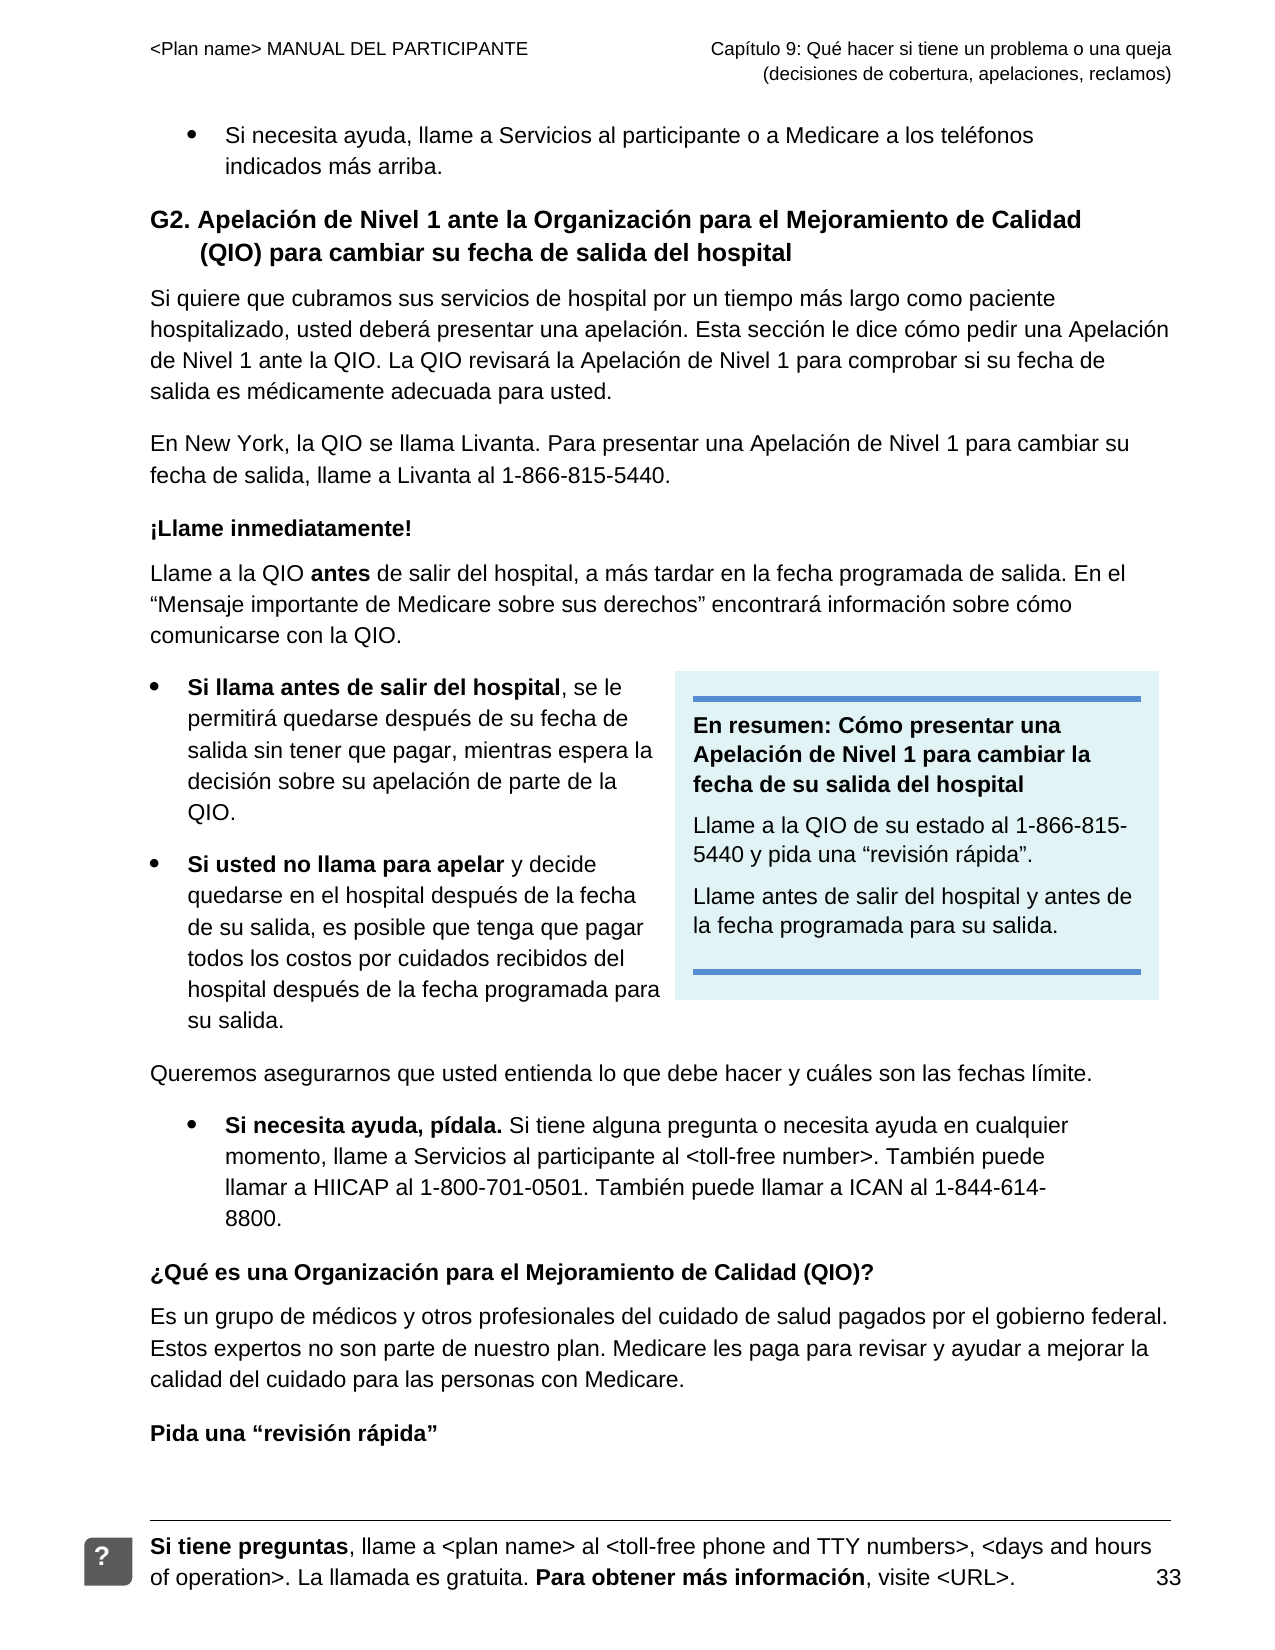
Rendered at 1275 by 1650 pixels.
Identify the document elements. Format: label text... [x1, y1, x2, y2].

subtitle Pida una “revisión rápida” [150, 1414, 1096, 1448]
text Llame a la QIO antes de salir del hospital, a más tardar en la fecha programada de salida. En el “Mensaje importante de Medicare sobre sus derechos” encontrará información sobre cómo comunicarse con la QIO. [150, 556, 1171, 650]
table_header En resumen: Cómo presentar una Apelación de Nivel 1 para cambiar la fecha de su salida del hospital Llame a la QIO de su estado al 1-866-815-5440 y pida una “revisión rápida”. Llame antes de salir del hospital y antes de la fecha programada para su salida. [688, 683, 1146, 987]
subtitle ¿Qué es una Organización para el Mejoramiento de Calidad (QIO)? [150, 1254, 1096, 1287]
subtitle G2. Apelación de Nivel 1 ante la Organización para el Mejoramiento de Calidad (QIO) para cambiar su fecha de salida del hospital [150, 202, 1096, 268]
list Si llama antes de salir del hospital, se le permitirá quedarse después de su fecha de salida sin tener que pagar, mientras espera la decisión sobre su apelación de parte de la QIO. [150, 671, 675, 827]
text En New York, la QIO se llama Livanta. Para presentar una Apelación de Nivel 1 para cambiar su fecha de salida, llame a Livanta al 1-866-815-5440. [150, 427, 1171, 489]
text Es un grupo de médicos y otros profesionales del cuidado de salud pagados por el gobierno federal. Estos expertos no son parte de nuestro plan. Medicare les paga para revisar y ayudar a mejorar la calidad del cuidado para las personas con Medicare. [150, 1300, 1171, 1393]
list Si usted no llama para apelar y decide quedarse en el hospital después de la fecha de su salida, es posible que tenga que pagar todos los costos por cuidados recibidos del hospital después de la fecha programada para su salida. [150, 848, 1096, 1035]
text Queremos asegurarnos que usted entienda lo que debe hacer y cuáles son las fechas límite. [150, 1056, 1171, 1087]
list Si necesita ayuda, llame a Servicios al participante o a Medicare a los teléfonos indicados más arriba. [187, 118, 1096, 181]
list Si necesita ayuda, pídala. Si tiene alguna pregunta o necesita ayuda en cualquier momento, llame a Servicios al participante al <toll-free number>. También puede llamar a HIICAP al 1-800-701-0501. También puede llamar a ICAN al 1-844-614-8800. [187, 1108, 1096, 1233]
subtitle ¡Llame inmediatamente! [150, 510, 1096, 543]
text Si quiere que cubramos sus servicios de hospital por un tiempo más largo como paciente hospitalizado, usted deberá presentar una apelación. Esta sección le dice cómo pedir una Apelación de Nivel 1 ante la QIO. La QIO revisará la Apelación de Nivel 1 para comprobar si su fecha de salida es médicamente adecuada para usted. [150, 281, 1171, 406]
